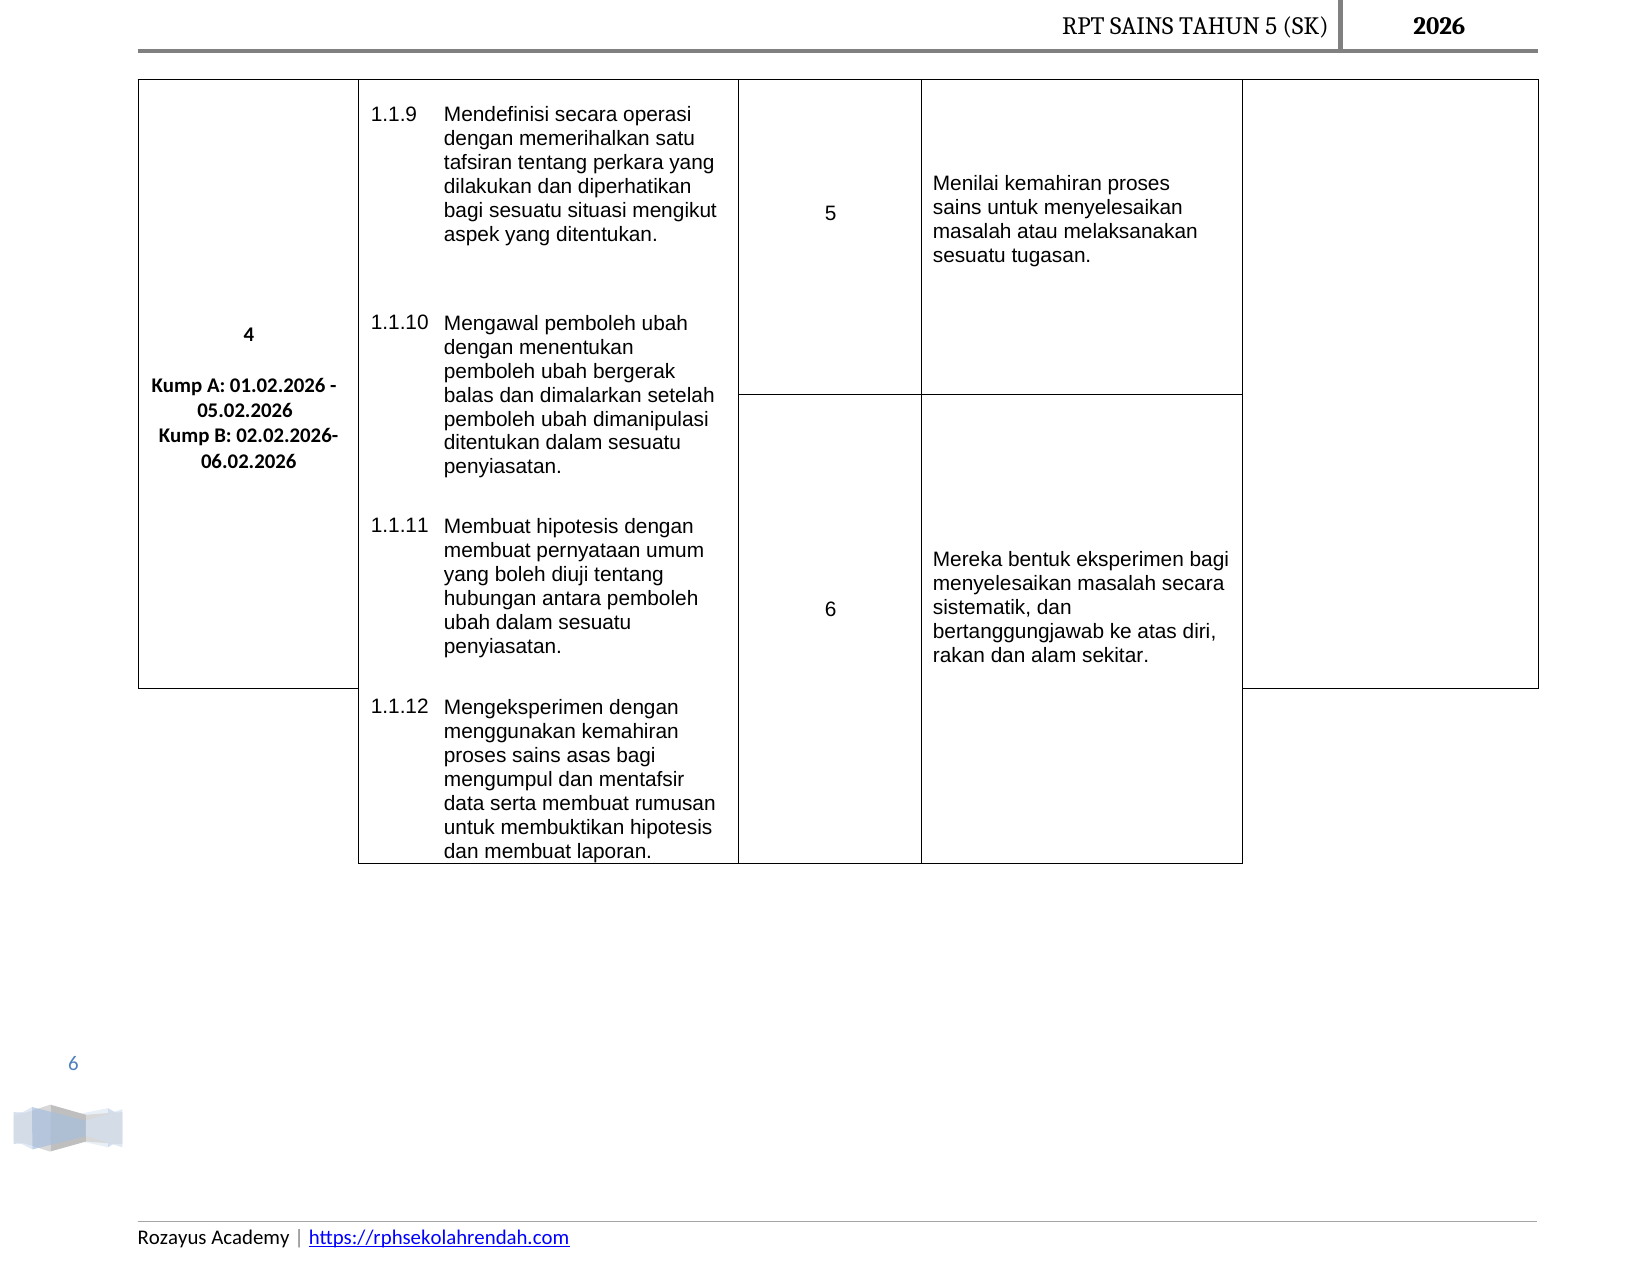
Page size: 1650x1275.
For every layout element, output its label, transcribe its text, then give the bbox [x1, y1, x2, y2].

table_cell [739, 395, 921, 503]
table_cell Membuat hipotesis dengan membuat pernyataan umum yang boleh diuji tentang hubungan antara pemboleh ubah dalam sesuatu penyiasatan. [437, 503, 738, 688]
table_cell 4 Kump A: 01.02.2026 -05.02.2026 Kump B: 02.02.2026-06.02.2026 [139, 80, 358, 688]
table_cell 1.1.10 [359, 299, 437, 503]
table_cell Mendefinisi secara operasi dengan memerihalkan satu tafsiran tentang perkara yang dilakukan dan diperhatikan bagi sesuatu situasi mengikut aspek yang ditentukan. [437, 80, 738, 299]
table_cell [922, 688, 1242, 863]
table_cell Mereka bentuk eksperimen bagi menyelesaikan masalah secara sistematik, dan bertanggungjawab ke atas diri, rakan dan alam sekitar. [922, 503, 1242, 688]
table_cell Menilai kemahiran proses sains untuk menyelesaikan masalah atau melaksanakan sesuatu tugasan. [922, 80, 1242, 299]
table_cell 1.1.9 [359, 80, 437, 299]
table_cell 1.1.12 [359, 688, 437, 863]
table_cell [739, 299, 921, 394]
table_cell [739, 688, 921, 863]
table_cell 6 [739, 503, 921, 688]
table_cell [922, 299, 1242, 394]
table_cell [1243, 80, 1538, 688]
table_cell 1.1.11 [359, 503, 437, 688]
table_cell Mengawal pemboleh ubah dengan menentukan pemboleh ubah bergerak balas dan dimalarkan setelah pemboleh ubah dimanipulasi ditentukan dalam sesuatu penyiasatan. [437, 299, 738, 503]
table_cell [922, 395, 1242, 503]
table_cell Mengeksperimen dengan menggunakan kemahiran proses sains asas bagi mengumpul dan mentafsir data serta membuat rumusan untuk membuktikan hipotesis dan membuat laporan. [437, 688, 738, 863]
table_cell 5 [739, 80, 921, 299]
